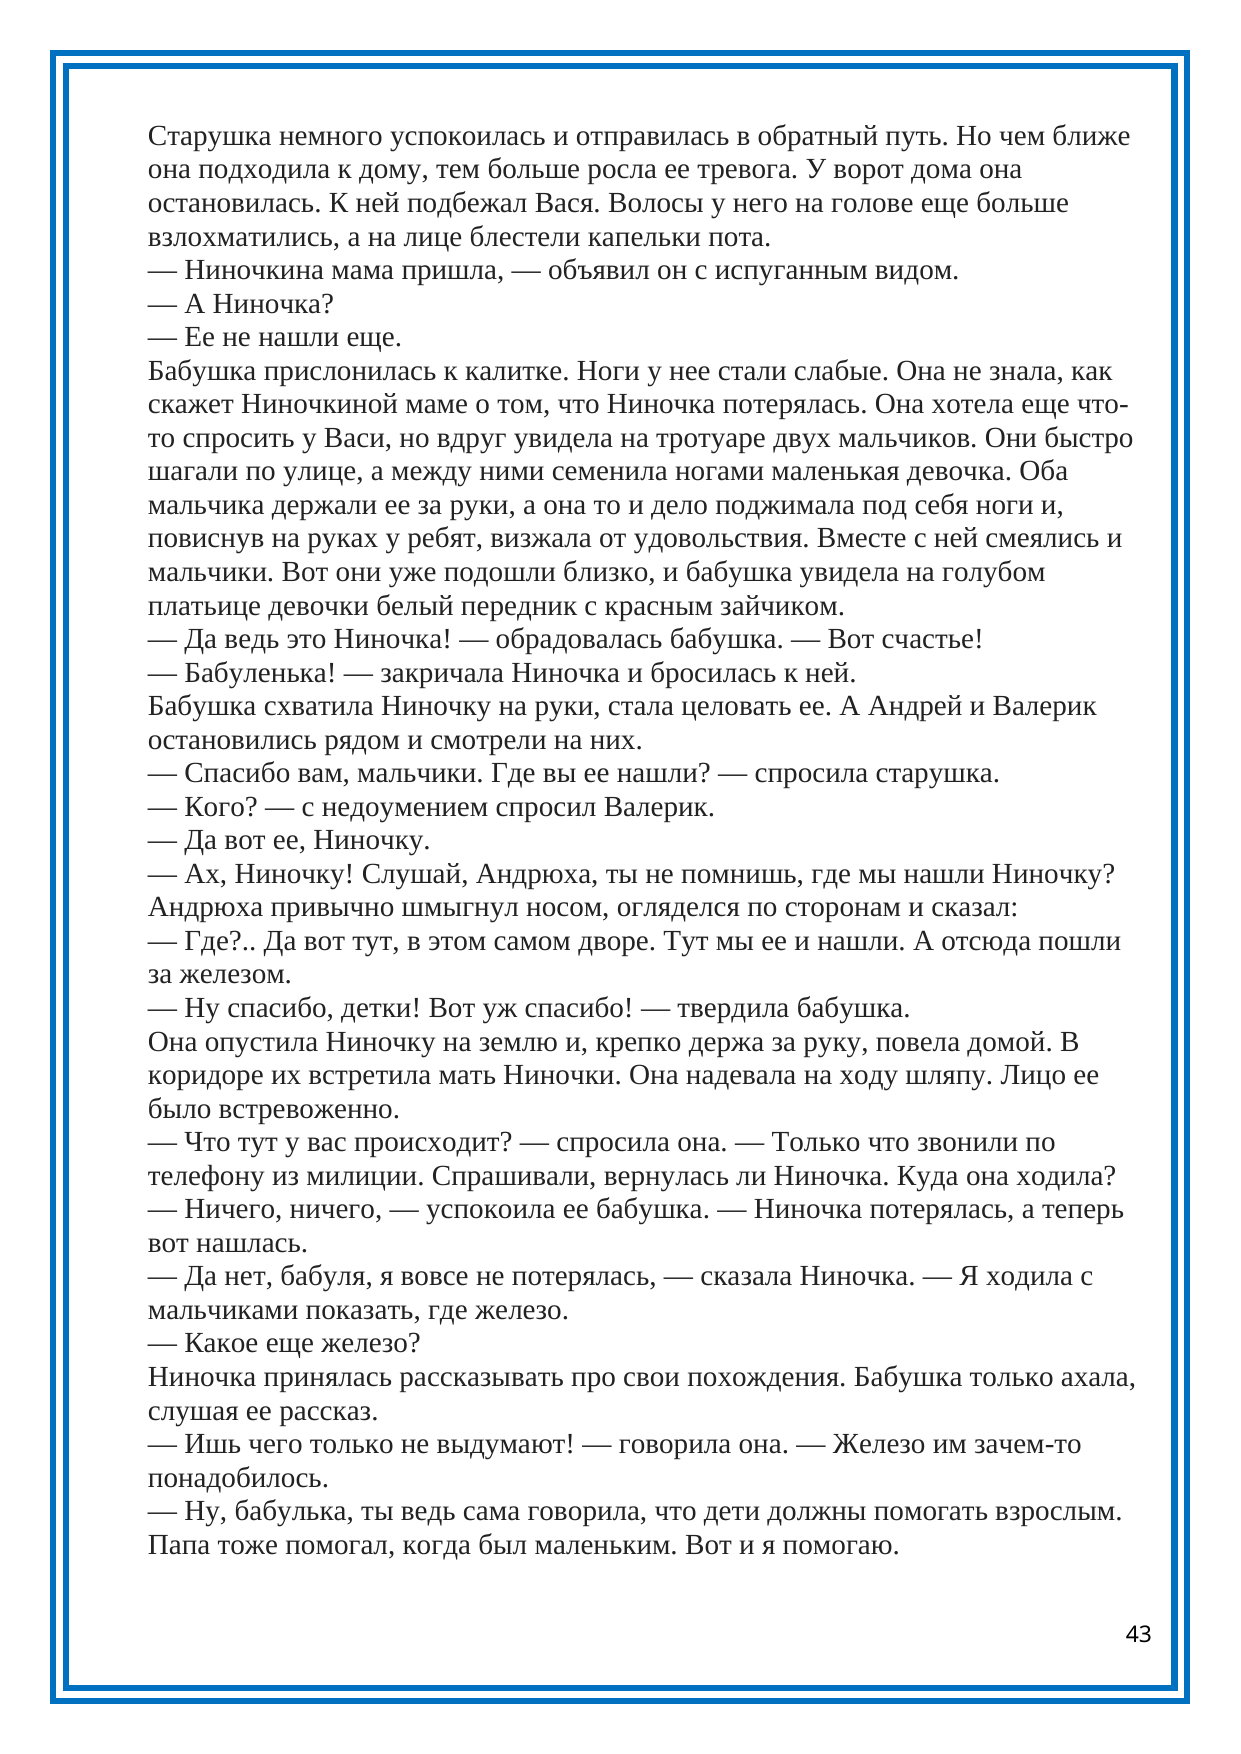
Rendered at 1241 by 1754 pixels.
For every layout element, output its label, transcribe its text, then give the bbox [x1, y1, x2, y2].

text — Ничего, ничего, — успокоила ее бабушка. — Ниночка потерялась, а теперь вот нашлась. [148, 1191, 1152, 1258]
text Бабушка прислонилась к калитке. Ноги у нее стали слабые. Она не знала, как скажет Ниночкиной маме о том, что Ниночка потерялась. Она хотела еще что-то спросить у Васи, но вдруг увидела на тротуаре двух мальчиков. Они быстро шагали по улице, а между ними семенила ногами маленькая девочка. Оба мальчика держали ее за руки, а она то и дело поджимала под себя ноги и, повиснув на руках у ребят, визжала от удовольствия. Вместе с ней смеялись и мальчики. Вот они уже подошли близко, и бабушка увидела на голубом платьице девочки белый передник с красным зайчиком. [148, 353, 1152, 621]
text — Ишь чего только не выдумают! — говорила она. — Железо им зачем-то понадобилось. [148, 1426, 1152, 1493]
text Она опустила Ниночку на землю и, крепко держа за руку, повела домой. В коридоре их встретила мать Ниночки. Она надевала на ходу шляпу. Лицо ее было встревоженно. [148, 1024, 1152, 1124]
text — Да нет, бабуля, я вовсе не потерялась, — сказала Ниночка. — Я ходила с мальчиками показать, где железо. [148, 1258, 1152, 1326]
text — Ах, Ниночку! Слушай, Андрюха, ты не помнишь, где мы нашли Ниночку? [148, 856, 1152, 889]
text — Ее не нашли еще. [148, 319, 1152, 353]
text — Да вот ее, Ниночку. [148, 822, 1152, 856]
text Андрюха привычно шмыгнул носом, огляделся по сторонам и сказал: [148, 889, 1152, 923]
text — Что тут у вас происходит? — спросила она. — Только что звонили по телефону из милиции. Спрашивали, вернулась ли Ниночка. Куда она ходила? [148, 1124, 1152, 1191]
text — Кого? — с недоумением спросил Валерик. [148, 789, 1152, 822]
text — Спасибо вам, мальчики. Где вы ее нашли? — спросила старушка. [148, 755, 1152, 789]
text — А Ниночка? [148, 286, 1152, 319]
text — Ну, бабулька, ты ведь сама говорила, что дети должны помогать взрослым. Папа тоже помогал, когда был маленьким. Вот и я помогаю. [148, 1493, 1152, 1560]
text — Бабуленька! — закричала Ниночка и бросилась к ней. [148, 655, 1152, 688]
text — Какое еще железо? [148, 1326, 1152, 1359]
text — Да ведь это Ниночка! — обрадовалась бабушка. — Вот счастье! [148, 621, 1152, 655]
text — Где?.. Да вот тут, в этом самом дворе. Тут мы ее и нашли. А отсюда пошли за железом. [148, 923, 1152, 990]
text — Ниночкина мама пришла, — объявил он с испуганным видом. [148, 252, 1152, 286]
text — Ну спасибо, детки! Вот уж спасибо! — твердила бабушка. [148, 990, 1152, 1024]
text Ниночка принялась рассказывать про свои похождения. Бабушка только ахала, слушая ее рассказ. [148, 1359, 1152, 1426]
text Бабушка схватила Ниночку на руки, стала целовать ее. А Андрей и Валерик остановились рядом и смотрели на них. [148, 688, 1152, 755]
text Старушка немного успокоилась и отправилась в обратный путь. Но чем ближе она подходила к дому, тем больше росла ее тревога. У ворот дома она остановилась. К ней подбежал Вася. Волосы у него на голове еще больше взлохматились, а на лице блестели капельки пота. [148, 118, 1152, 252]
